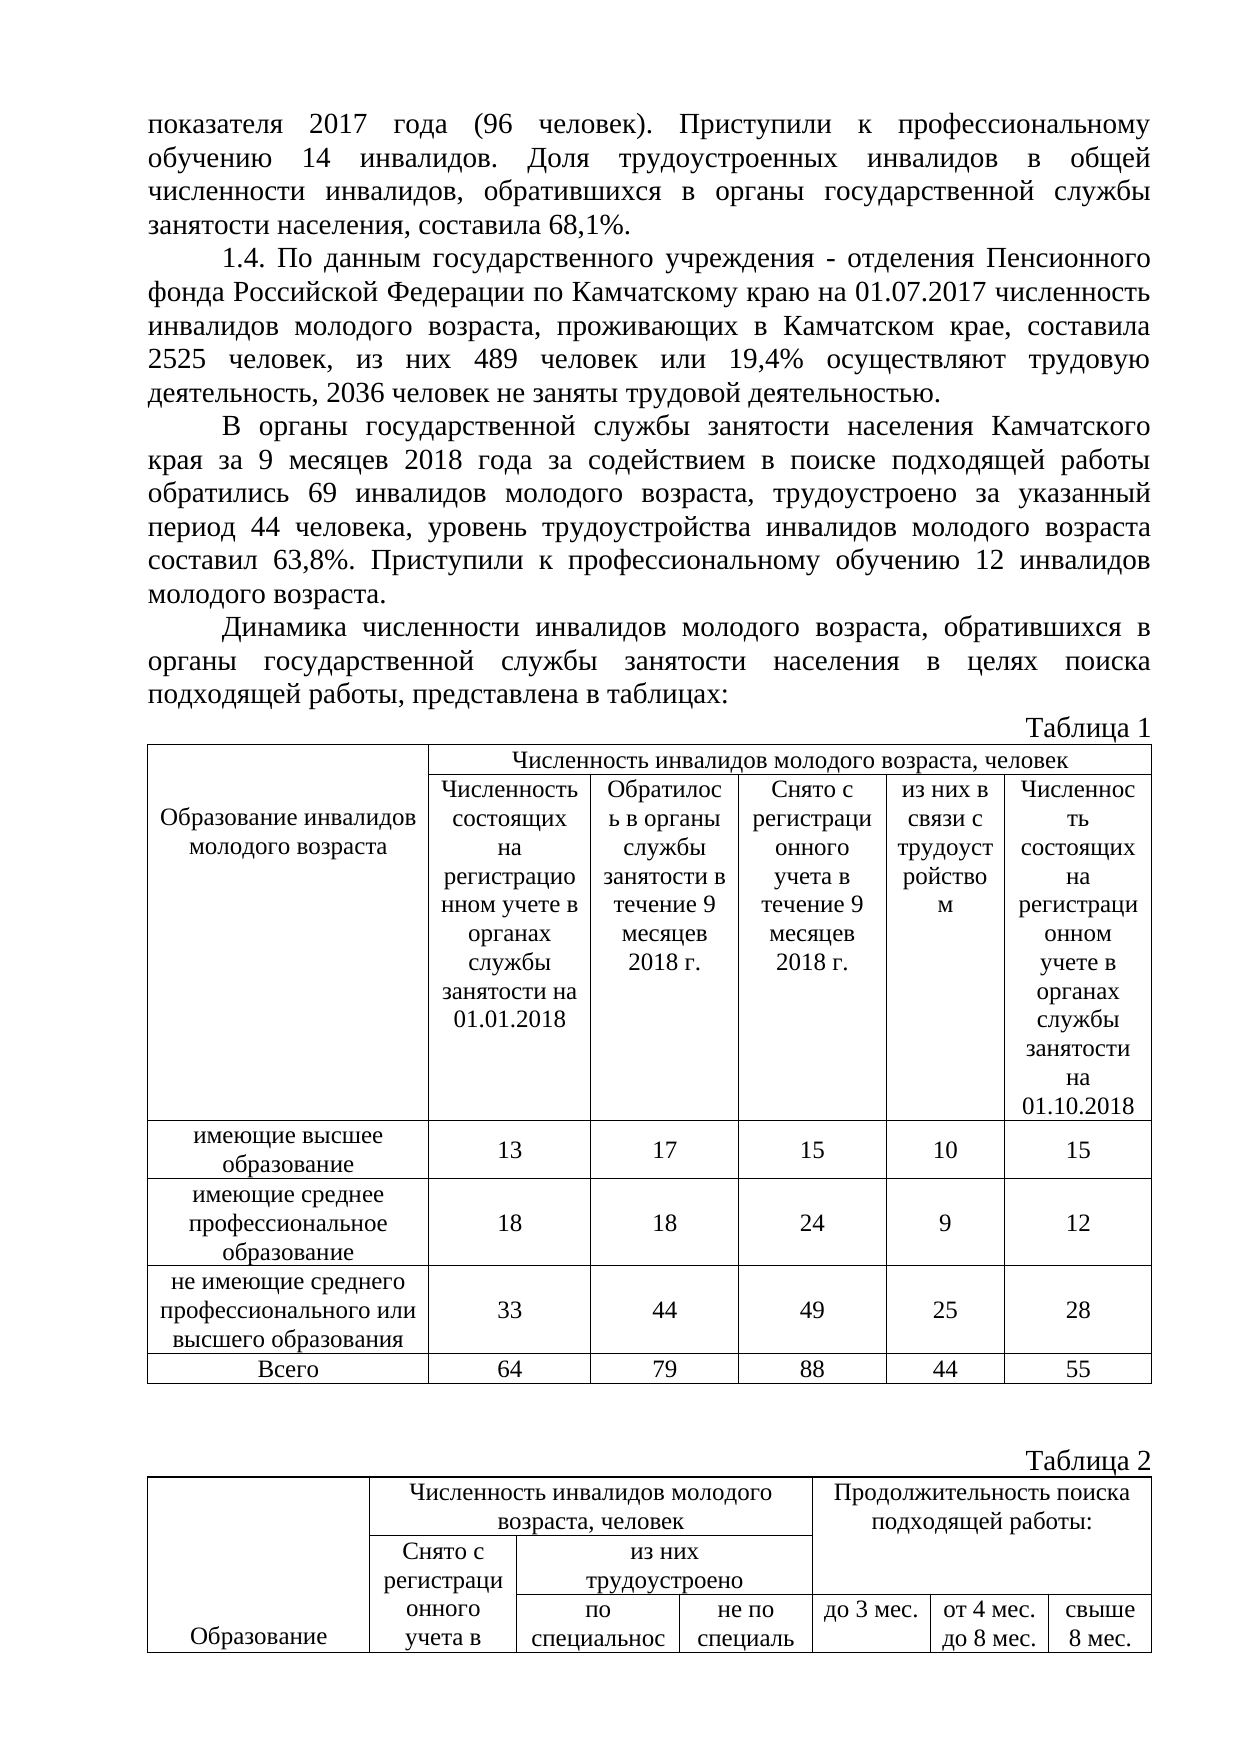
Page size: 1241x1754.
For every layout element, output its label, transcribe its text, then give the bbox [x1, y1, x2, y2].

table_cell 64 [429, 1354, 590, 1382]
table_cell Всего [148, 1354, 428, 1382]
table_cell 44 [887, 1354, 1004, 1382]
table_cell 15 [1005, 1121, 1151, 1178]
table_cell 33 [429, 1266, 590, 1353]
table_cell из них трудоустроено [517, 1536, 812, 1593]
text Динамика численности инвалидов молодого возраста, обратившихся в органы государственной службы занятости населения в целях поиска подходящей работы, представлена в таблицах: [148, 609, 1152, 710]
table_cell 88 [739, 1354, 886, 1382]
table_cell свыше 8 мес. [1049, 1595, 1151, 1652]
table_cell 79 [591, 1354, 738, 1382]
table_cell Снято с регистрационного учета в течение 9 месяцев 2018 г. [739, 775, 886, 1119]
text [148, 106, 1152, 241]
table_cell Численность состоящих на регистрационном учете в органах службы занятости на 01.10.2018 [1005, 775, 1151, 1119]
table_header Продолжительность поиска подходящей работы: [813, 1478, 1151, 1593]
text 1.4. По данным государственного учреждения - отделения Пенсионного фонда Российской Федерации по Камчатскому краю на 01.07.2017 численность инвалидов молодого возраста, проживающих в Камчатском крае, составила 2525 человек, из них 489 человек или 19,4% осуществляют трудовую деятельность, 2036 человек не заняты трудовой деятельностью. [148, 241, 1152, 408]
table_cell 10 [887, 1121, 1004, 1178]
table_cell 9 [887, 1179, 1004, 1265]
table_cell 18 [591, 1179, 738, 1265]
table_cell 12 [1005, 1179, 1151, 1265]
text Таблица 2 [148, 1443, 1152, 1476]
table_header Образование инвалидов молодого возраста [148, 1478, 369, 1652]
table_cell от 4 мес. до 8 мес. [931, 1595, 1048, 1652]
table_header Численность инвалидов молодого возраста, человек [370, 1478, 812, 1535]
table_cell 17 [591, 1121, 738, 1178]
table_cell 15 [739, 1121, 886, 1178]
table_cell 13 [429, 1121, 590, 1178]
table_header Образование инвалидов молодого возраста [148, 745, 428, 1119]
table_cell 24 [739, 1179, 886, 1265]
table_cell из них в связи с трудоустройством [887, 775, 1004, 1119]
table_cell 55 [1005, 1354, 1151, 1382]
table_cell 25 [887, 1266, 1004, 1353]
table_cell не имеющие среднего профессионального или высшего образования [148, 1266, 428, 1353]
table_cell Снято с регистрационного учета в связи с трудоустройством в течение 9 месяцев 2018 г. [370, 1536, 516, 1652]
table_cell имеющие высшее образование [148, 1121, 428, 1178]
table_cell имеющие среднее профессиональное образование [148, 1179, 428, 1265]
table_cell Обратилось в органы службы занятости в течение 9 месяцев 2018 г. [591, 775, 738, 1119]
text Таблица 1 [148, 710, 1152, 744]
table_cell 49 [739, 1266, 886, 1353]
table_cell 44 [591, 1266, 738, 1353]
table_cell Численность состоящих на регистрационном учете в органах службы занятости на 01.01.2018 [429, 775, 590, 1119]
table_cell 18 [429, 1179, 590, 1265]
table_cell не по специальности [680, 1595, 812, 1652]
text В органы государственной службы занятости населения Камчатского края за 9 месяцев 2018 года за содействием в поиске подходящей работы обратились 69 инвалидов молодого возраста, трудоустроено за указанный период 44 человека, уровень трудоустройства инвалидов молодого возраста составил 63,8%. Приступили к профессиональному обучению 12 инвалидов молодого возраста. [148, 408, 1152, 609]
table_cell до 3 мес. [813, 1595, 930, 1652]
table_cell 28 [1005, 1266, 1151, 1353]
table_cell по специальности [517, 1595, 679, 1652]
table_header Численность инвалидов молодого возраста, человек [429, 745, 1151, 773]
